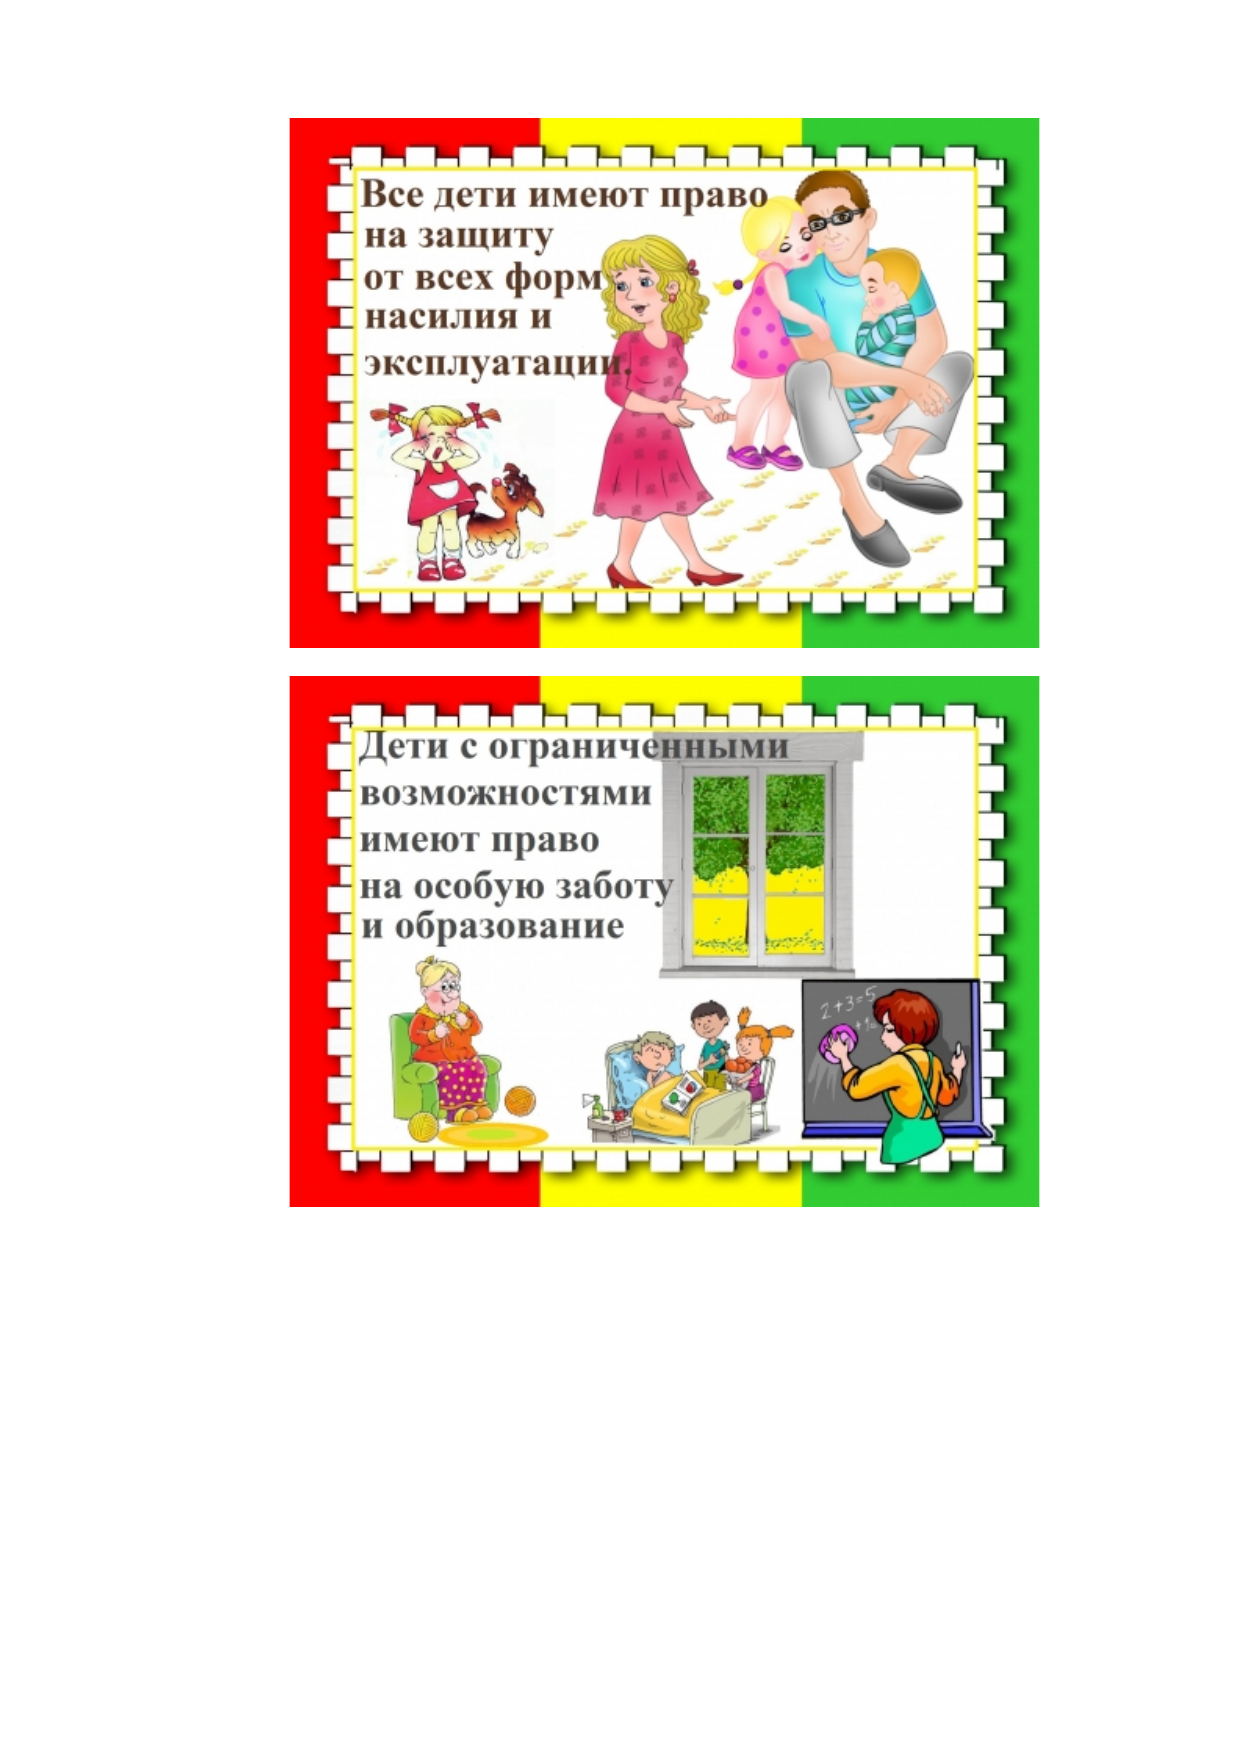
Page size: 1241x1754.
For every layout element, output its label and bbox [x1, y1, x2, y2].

picture [289, 118, 1040, 648]
picture [289, 676, 1040, 1207]
